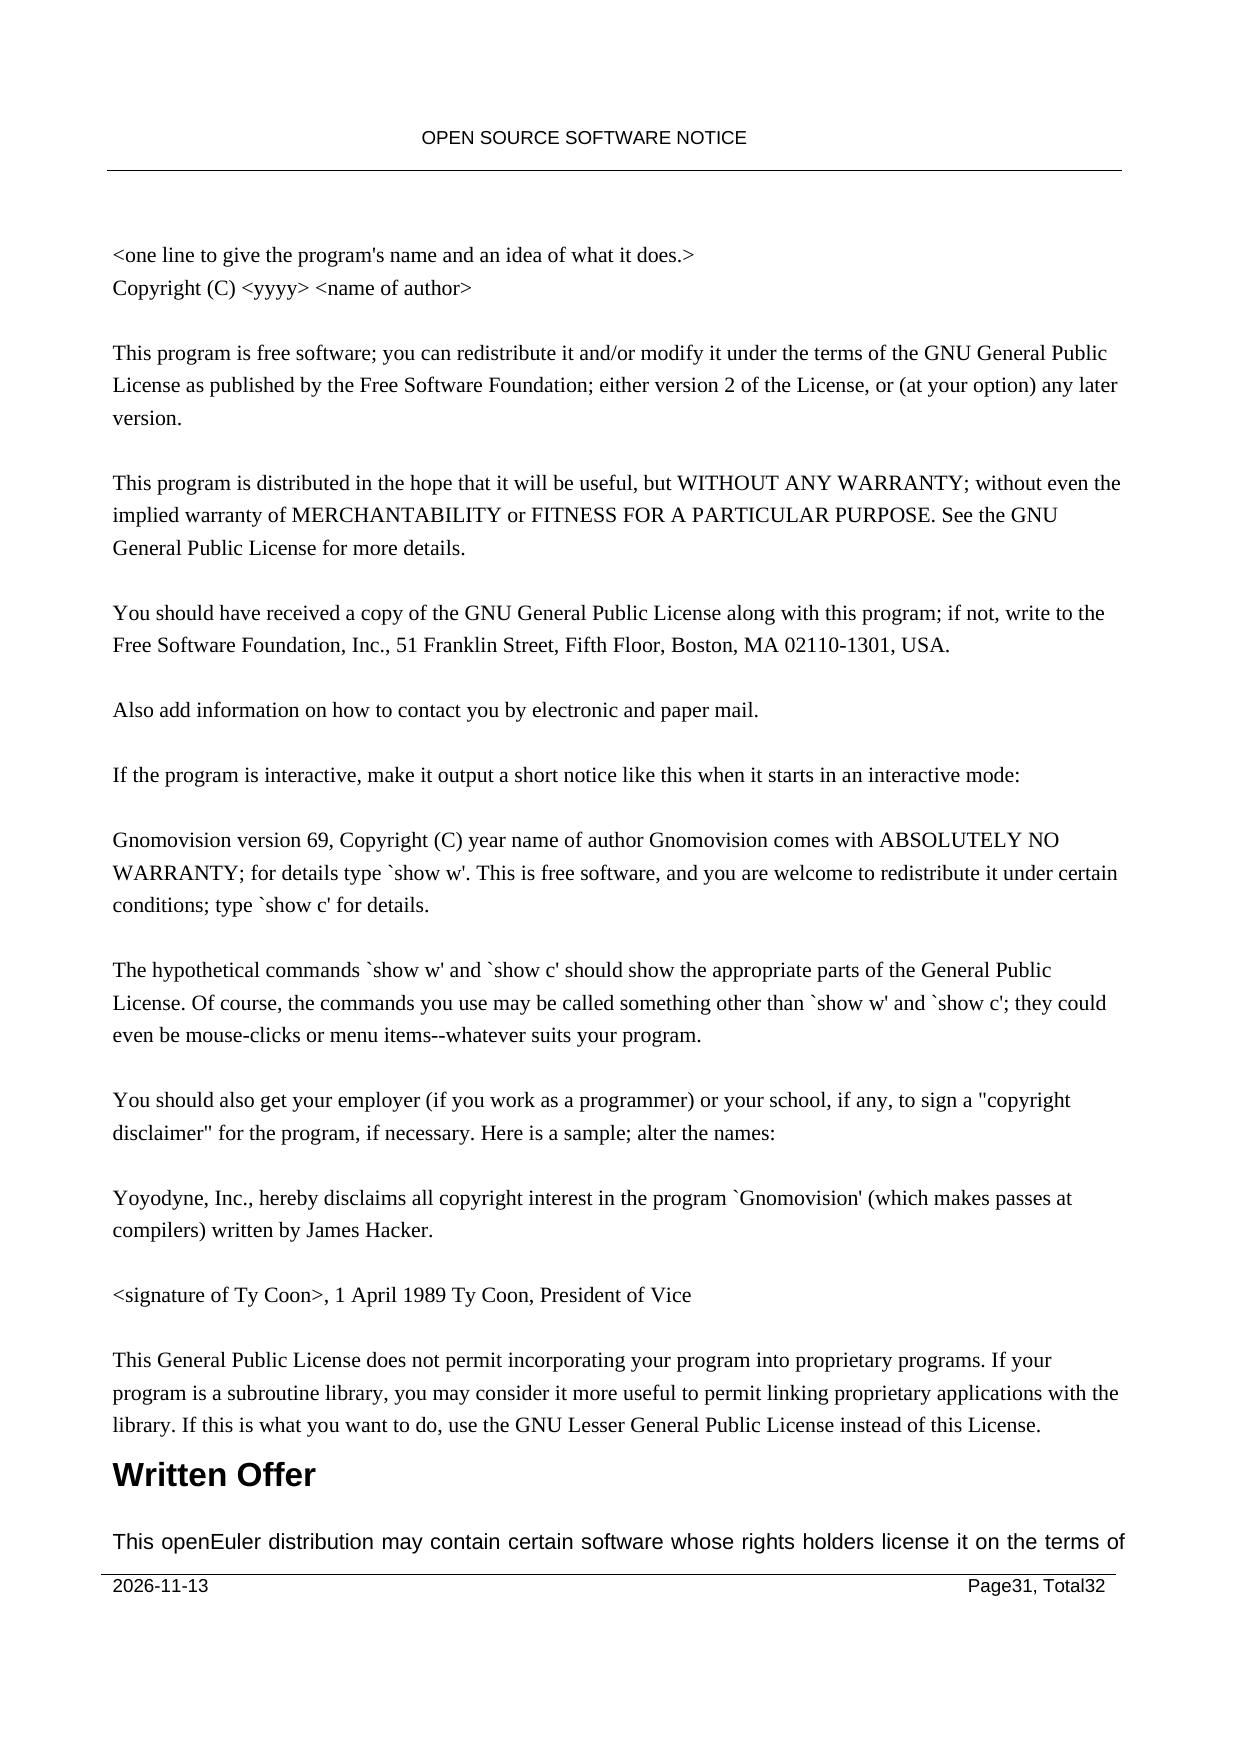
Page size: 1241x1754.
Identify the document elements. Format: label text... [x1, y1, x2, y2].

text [112, 1526, 1128, 1558]
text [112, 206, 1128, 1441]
text Written Offer [112, 1441, 1128, 1506]
